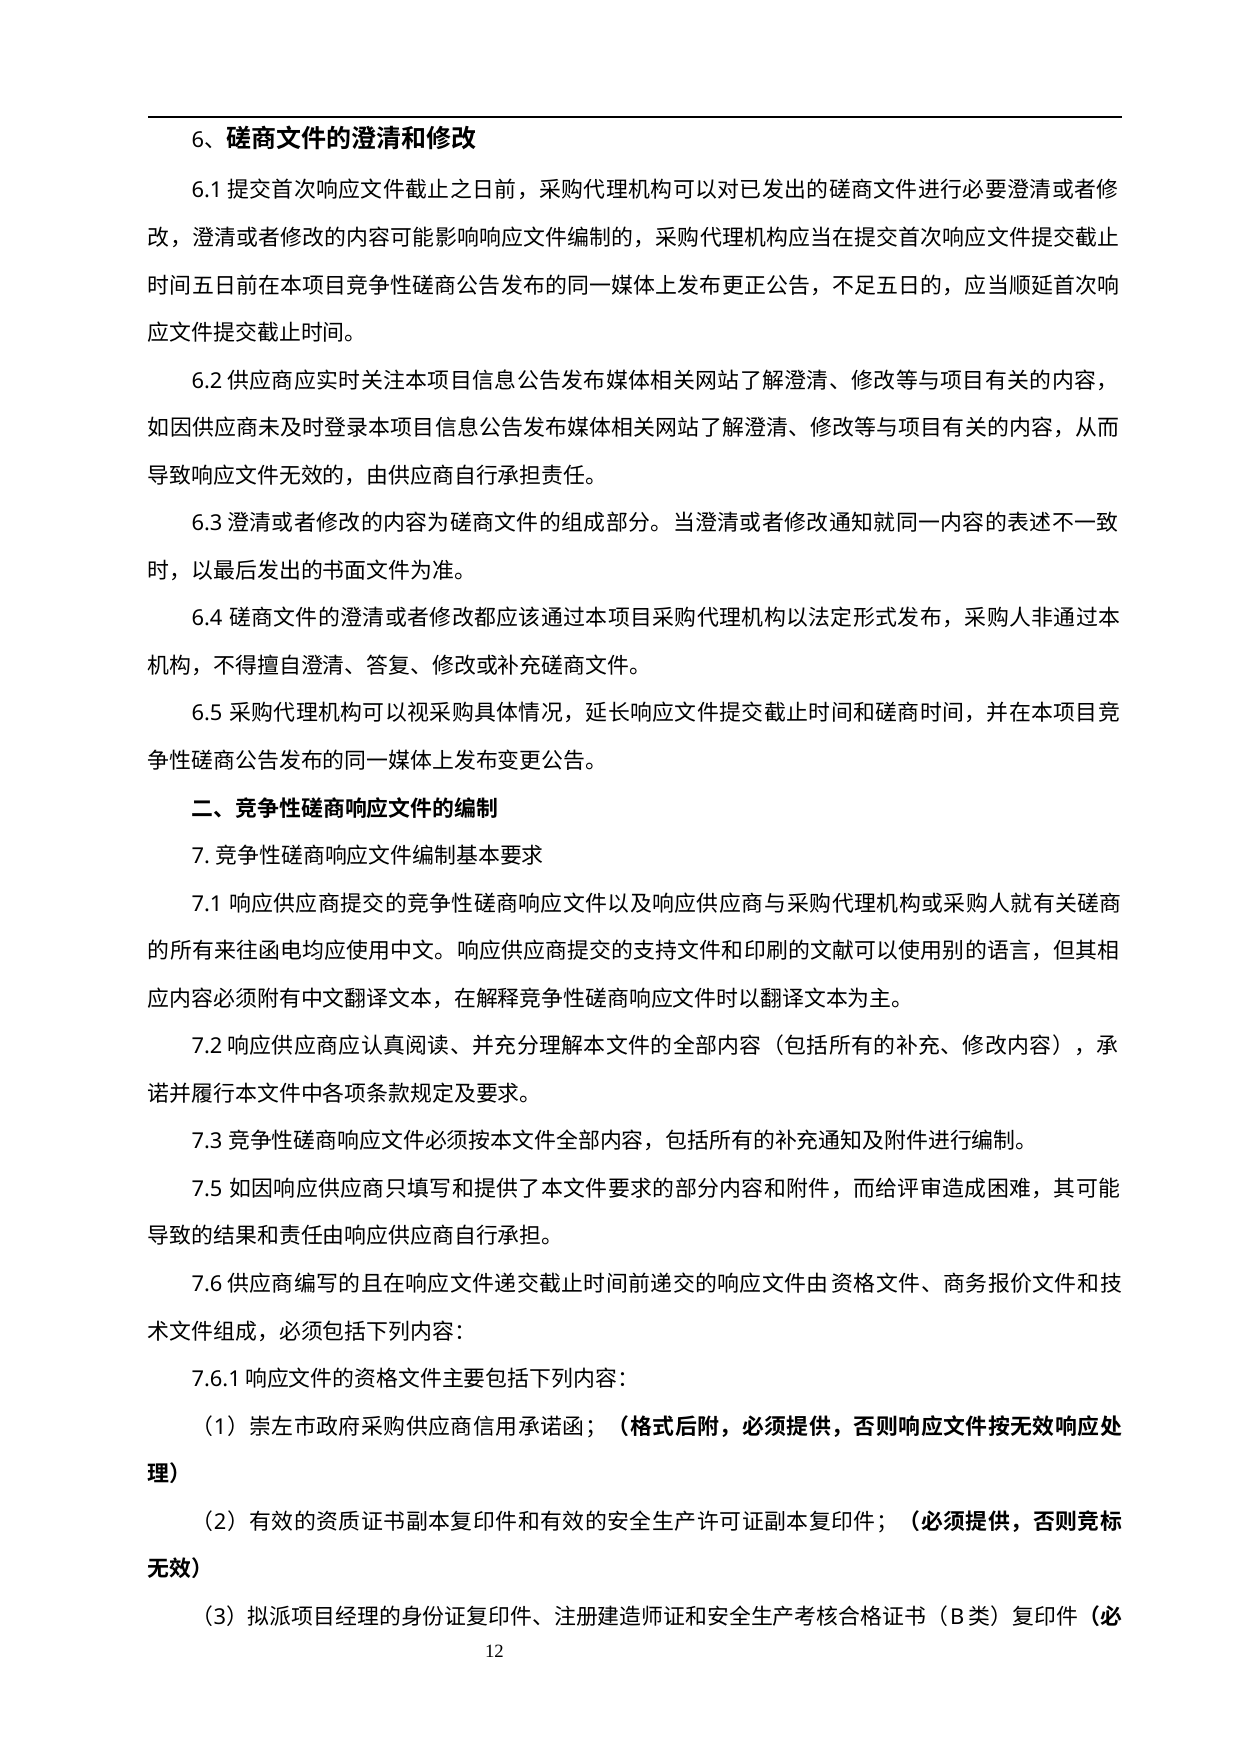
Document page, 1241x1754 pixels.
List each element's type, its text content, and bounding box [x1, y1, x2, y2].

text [148, 1599, 1122, 1631]
text 7.6.1响应文件的资格文件主要包括下列内容： [148, 1361, 1122, 1393]
text 二、竞争性磋商响应文件的编制 [148, 791, 1122, 822]
text 7.6供应商编写的且在响应文件递交截止时间前递交的响应文件由资格文件、商务报价文件和技术文件组成，必须包括下列内容： [148, 1266, 1122, 1345]
text 6、磋商文件的澄清和修改 [148, 118, 1122, 154]
text 6.5 采购代理机构可以视采购具体情况，延长响应文件提交截止时间和磋商时间，并在本项目竞争性磋商公告发布的同一媒体上发布变更公告。 [148, 695, 1122, 775]
text （2）有效的资质证书副本复印件和有效的安全生产许可证副本复印件；（必须提供，否则竞标无效） [148, 1504, 1122, 1583]
text 6.4 磋商文件的澄清或者修改都应该通过本项目采购代理机构以法定形式发布，采购人非通过本机构，不得擅自澄清、答复、修改或补充磋商文件。 [148, 600, 1122, 679]
text 6.3澄清或者修改的内容为磋商文件的组成部分。当澄清或者修改通知就同一内容的表述不一致时，以最后发出的书面文件为准。 [148, 505, 1122, 584]
text 6.2供应商应实时关注本项目信息公告发布媒体相关网站了解澄清、修改等与项目有关的内容，如因供应商未及时登录本项目信息公告发布媒体相关网站了解澄清、修改等与项目有关的内容，从而导致响应文件无效的，由供应商自行承担责任。 [148, 363, 1122, 489]
text 7.2响应供应商应认真阅读、并充分理解本文件的全部内容（包括所有的补充、修改内容），承诺并履行本文件中各项条款规定及要求。 [148, 1028, 1122, 1107]
text 6.1提交首次响应文件截止之日前，采购代理机构可以对已发出的磋商文件进行必要澄清或者修改，澄清或者修改的内容可能影响响应文件编制的，采购代理机构应当在提交首次响应文件提交截止时间五日前在本项目竞争性磋商公告发布的同一媒体上发布更正公告，不足五日的，应当顺延首次响应文件提交截止时间。 [148, 172, 1122, 347]
text 7.5 如因响应供应商只填写和提供了本文件要求的部分内容和附件，而给评审造成困难，其可能导致的结果和责任由响应供应商自行承担。 [148, 1171, 1122, 1250]
text 7. 竞争性磋商响应文件编制基本要求 [148, 838, 1122, 870]
text 7.3 竞争性磋商响应文件必须按本文件全部内容，包括所有的补充通知及附件进行编制。 [148, 1123, 1122, 1155]
text （1）崇左市政府采购供应商信用承诺函；（格式后附，必须提供，否则响应文件按无效响应处理） [148, 1409, 1122, 1488]
text 7.1 响应供应商提交的竞争性磋商响应文件以及响应供应商与采购代理机构或采购人就有关磋商的所有来往函电均应使用中文。响应供应商提交的支持文件和印刷的文献可以使用别的语言，但其相应内容必须附有中文翻译文本，在解释竞争性磋商响应文件时以翻译文本为主。 [148, 886, 1122, 1012]
